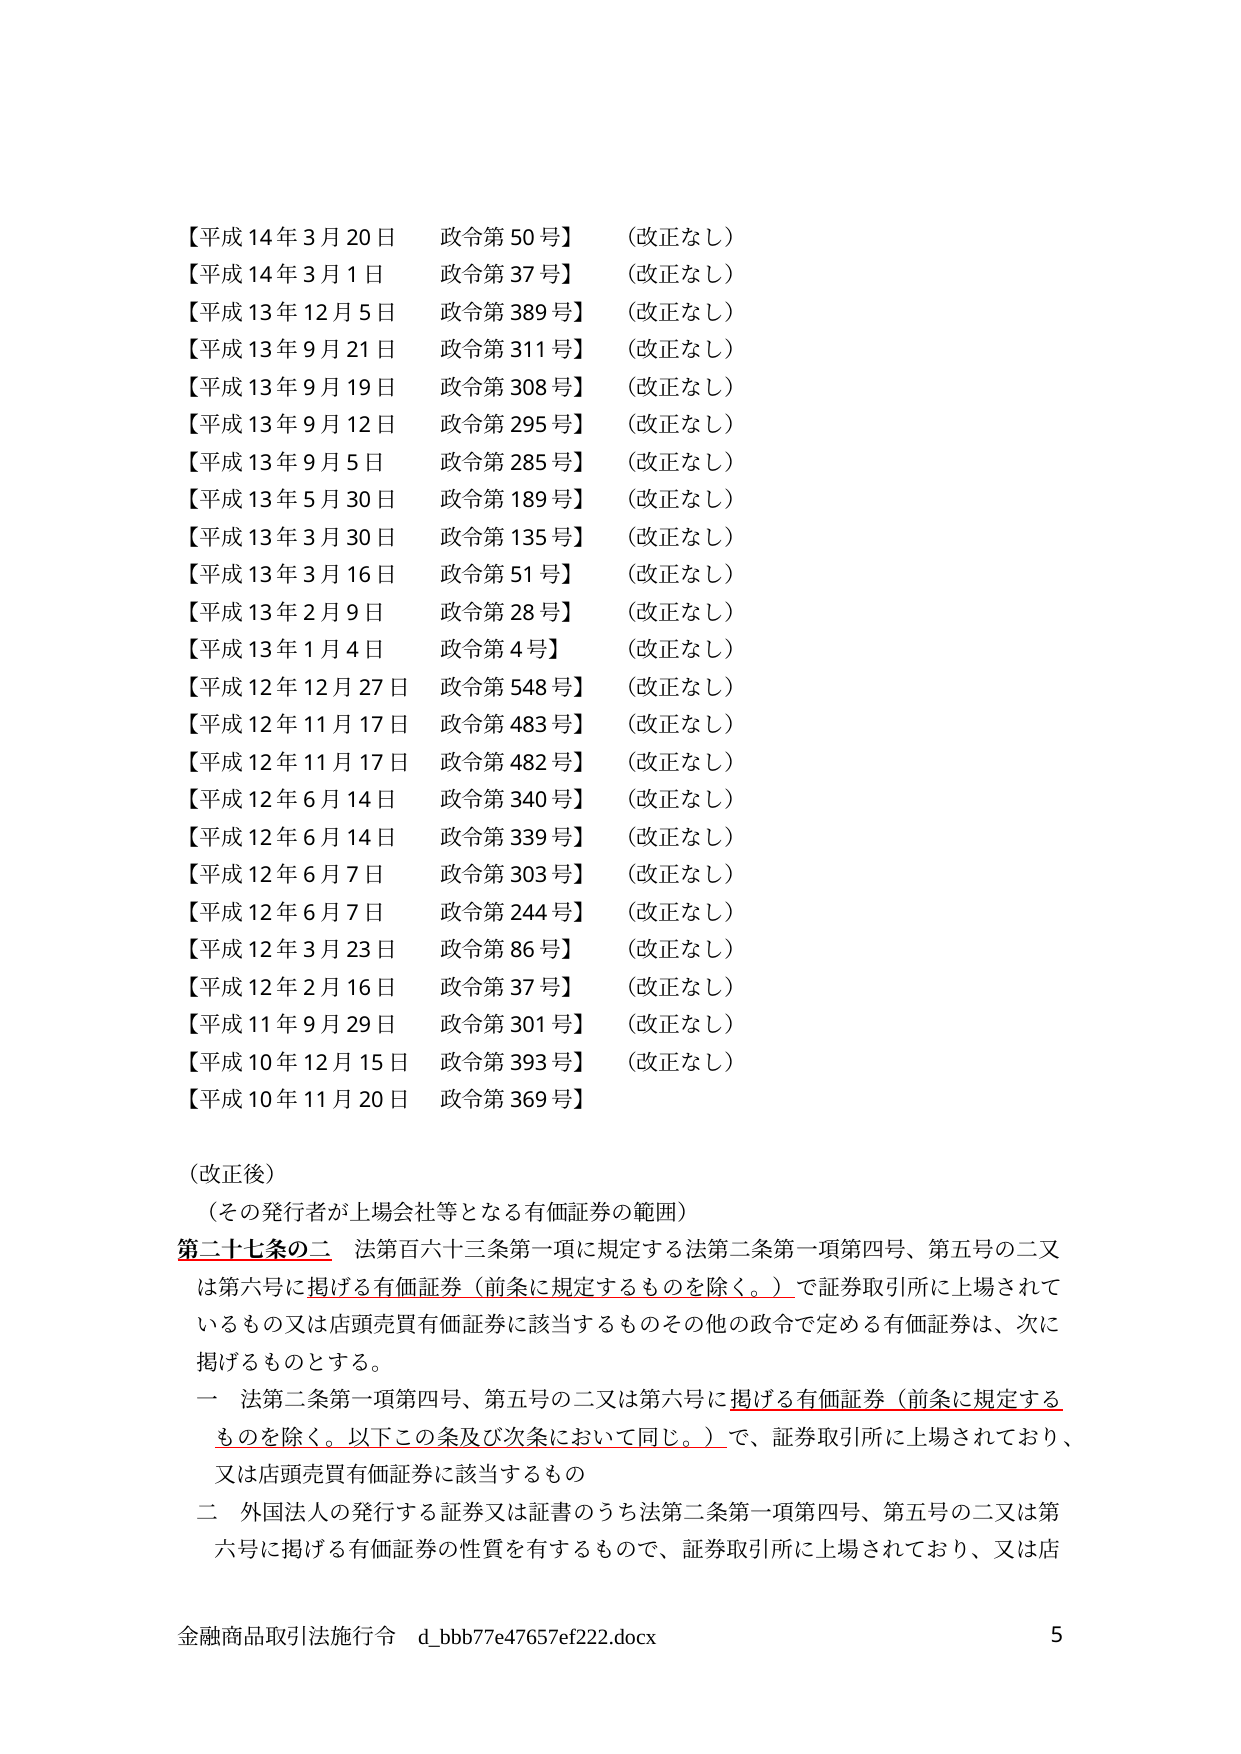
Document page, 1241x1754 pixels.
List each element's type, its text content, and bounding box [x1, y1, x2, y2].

text 【平成13年3月16日 政令第51号】 （改正なし） [177, 554, 1063, 592]
text （改正後） [177, 1154, 1063, 1192]
text 【平成13年2月9日 政令第28号】 （改正なし） [177, 592, 1063, 629]
text 【平成10年11月20日 政令第369号】 [177, 1079, 1063, 1117]
text 【平成12年6月14日 政令第340号】 （改正なし） [177, 779, 1063, 817]
text （その発行者が上場会社等となる有価証券の範囲） [196, 1192, 1063, 1229]
text 【平成13年5月30日 政令第189号】 （改正なし） [177, 479, 1063, 517]
text 【平成10年12月15日 政令第393号】 （改正なし） [177, 1042, 1063, 1079]
text 【平成12年11月17日 政令第482号】 （改正なし） [177, 742, 1063, 779]
text 【平成13年9月5日 政令第285号】 （改正なし） [177, 442, 1063, 479]
text 【平成12年6月14日 政令第339号】 （改正なし） [177, 817, 1063, 854]
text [196, 1492, 1063, 1567]
text 【平成12年11月17日 政令第483号】 （改正なし） [177, 704, 1063, 742]
text 【平成12年2月16日 政令第37号】 （改正なし） [177, 967, 1063, 1004]
text 【平成12年3月23日 政令第86号】 （改正なし） [177, 929, 1063, 967]
text 【平成13年1月4日 政令第4号】 （改正なし） [177, 629, 1063, 667]
text 【平成12年12月27日 政令第548号】 （改正なし） [177, 667, 1063, 704]
text 【平成13年12月5日 政令第389号】 （改正なし） [177, 292, 1063, 329]
text 【平成13年9月12日 政令第295号】 （改正なし） [177, 404, 1063, 442]
text 【平成14年3月20日 政令第50号】 （改正なし） [177, 217, 1063, 254]
text 【平成13年9月21日 政令第311号】 （改正なし） [177, 329, 1063, 367]
text 【平成14年3月1日 政令第37号】 （改正なし） [177, 254, 1063, 292]
text 【平成12年6月7日 政令第244号】 （改正なし） [177, 892, 1063, 929]
text 【平成13年9月19日 政令第308号】 （改正なし） [177, 367, 1063, 404]
text 第二十七条の二 法第百六十三条第一項に規定する法第二条第一項第四号、第五号の二又は第六号に掲げる有価証券（前条に規定するものを除く。）で証券取引所に上場されているもの又は店頭売買有価証券に該当するものその他の政令で定める有価証券は、次に掲げるものとする。 [177, 1229, 1063, 1379]
text 【平成11年9月29日 政令第301号】 （改正なし） [177, 1004, 1063, 1042]
text 【平成12年6月7日 政令第303号】 （改正なし） [177, 854, 1063, 892]
text 【平成13年3月30日 政令第135号】 （改正なし） [177, 517, 1063, 554]
text 一 法第二条第一項第四号、第五号の二又は第六号に掲げる有価証券（前条に規定するものを除く。以下この条及び次条において同じ。）で、証券取引所に上場されており、又は店頭売買有価証券に該当するもの [196, 1379, 1063, 1492]
